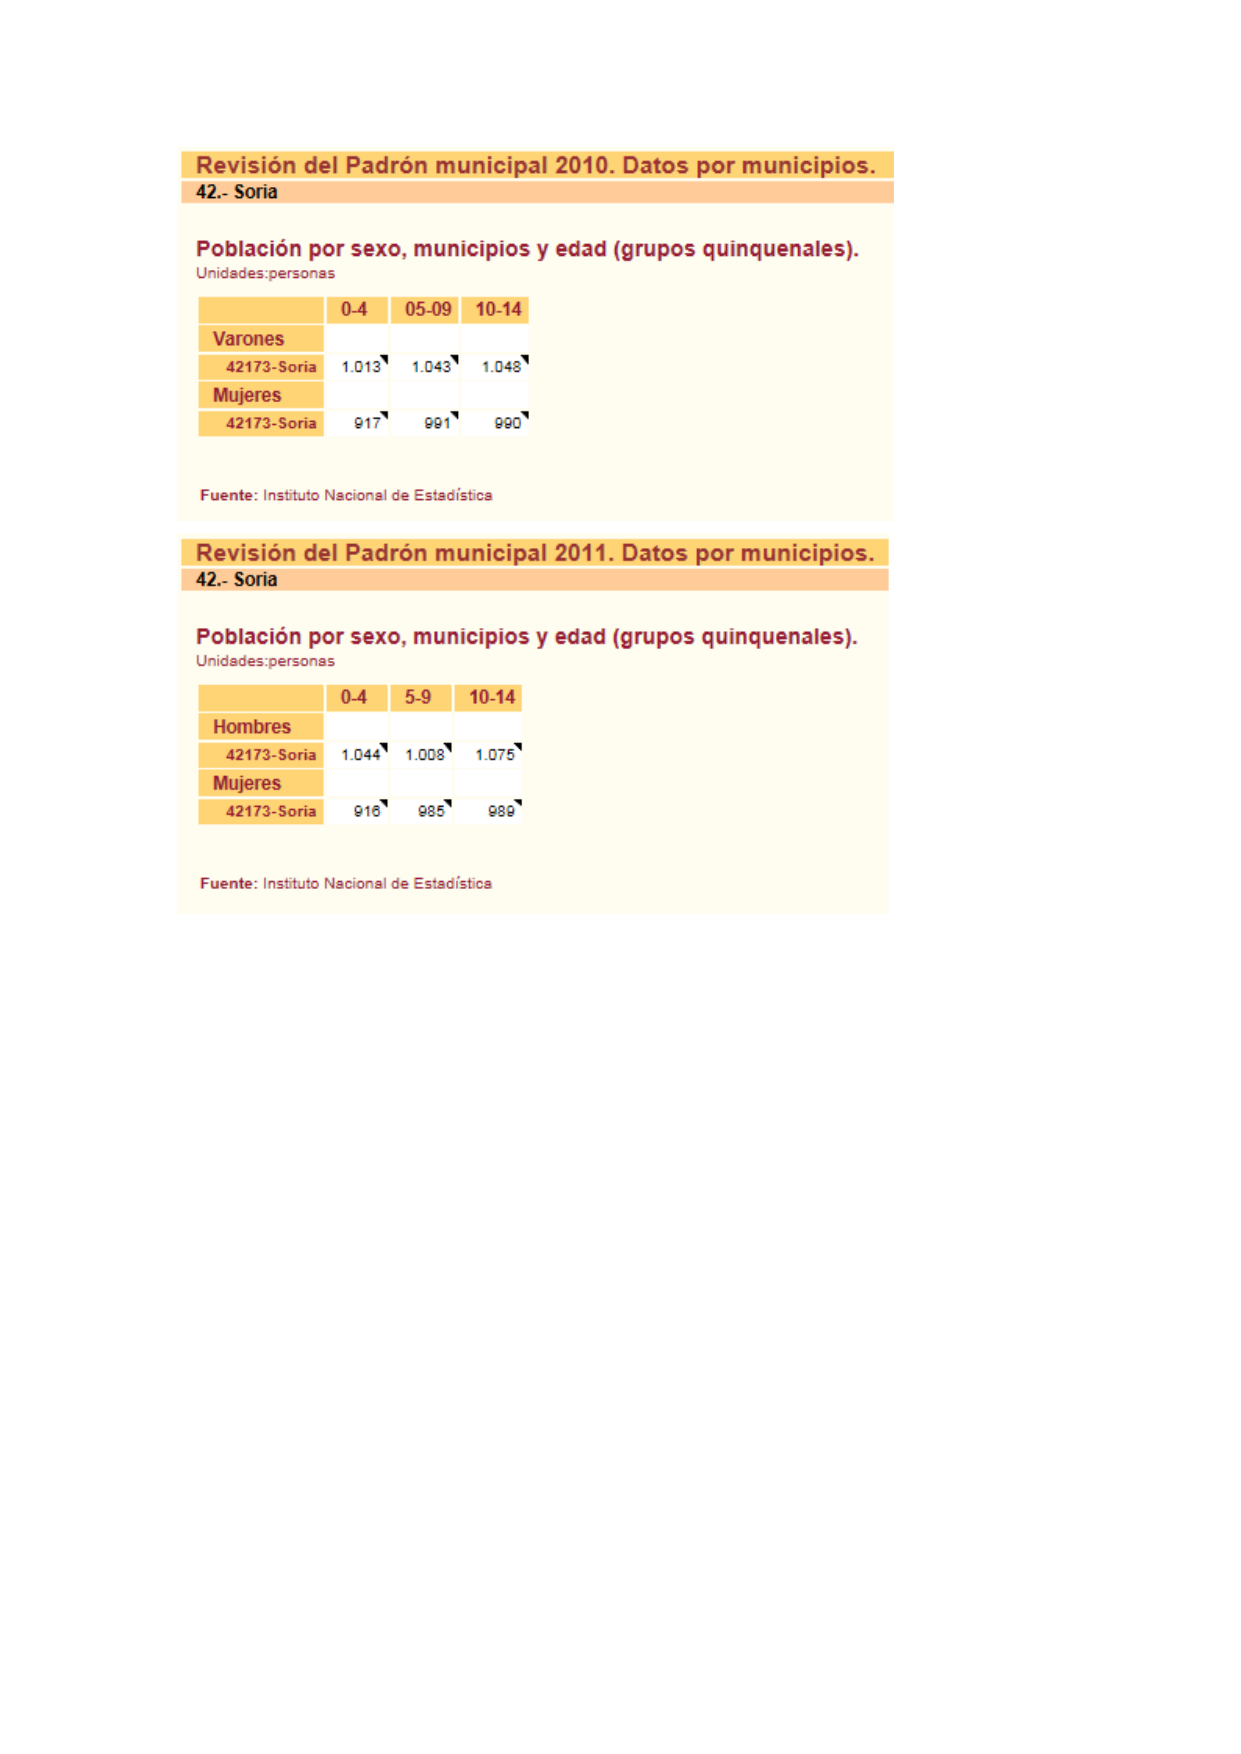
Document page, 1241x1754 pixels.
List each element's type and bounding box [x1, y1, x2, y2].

picture [177, 147, 894, 521]
picture [177, 533, 889, 914]
